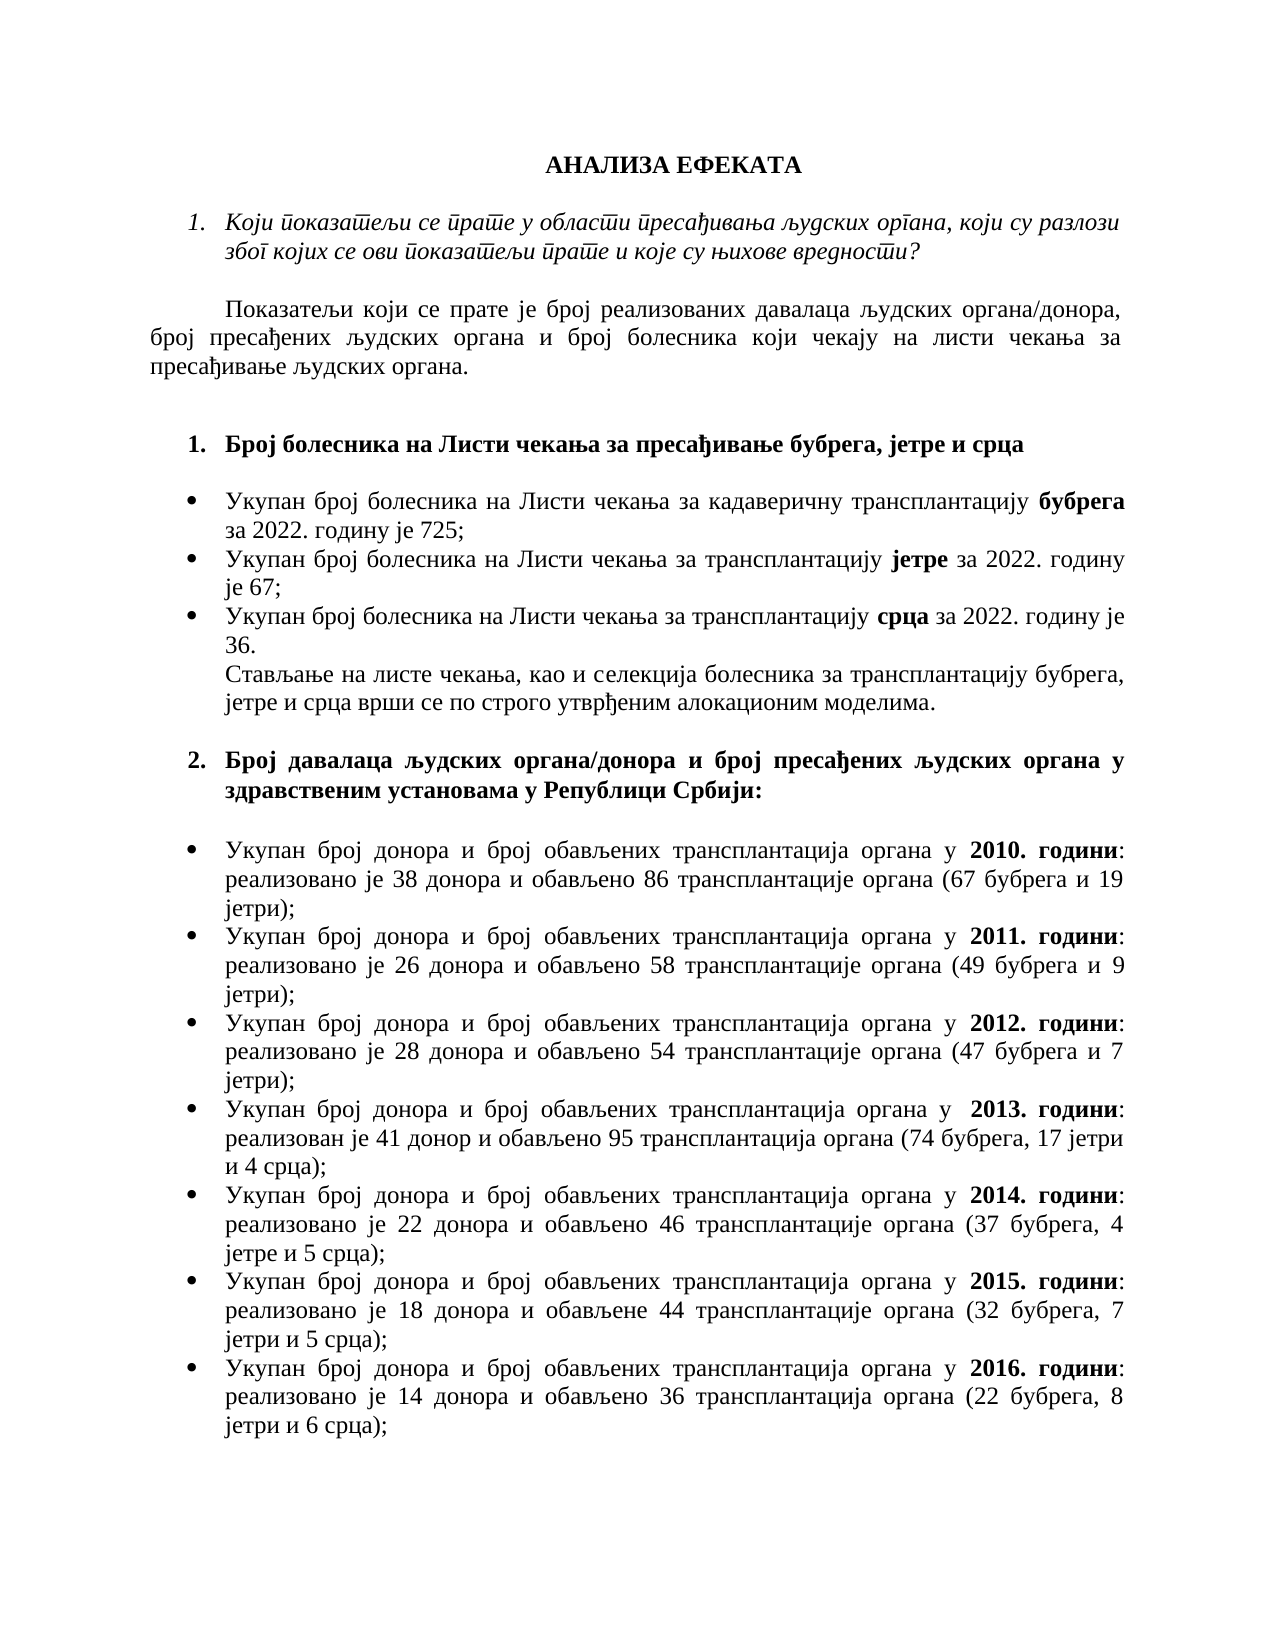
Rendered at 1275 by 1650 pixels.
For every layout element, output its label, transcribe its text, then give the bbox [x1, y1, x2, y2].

list Укупан број донора и број обављених трансплантација органа у 2015. години: реализовано је 18 донора и обављене 44 трансплантације органа (32 бубрега, 7 јетри и 5 срца); [187, 1266, 1125, 1353]
text Показатељи који се прате је број реализованих давалаца људских органа/донора, број пресађених људских органа и број болесника који чекају на листи чекања за пресађивање људских органа. [150, 294, 1122, 380]
list Који показатељи се прате у области пресађивања људских органа, који су разлози због којих се ови показатељи прате и које су њихове вредности? [187, 207, 1122, 265]
list Укупан број донора и број обављених трансплантација органа у 2013. години: реализован је 41 донор и обављенo 95 трансплантација органа (74 бубрега, 17 јетри и 4 срца); [187, 1094, 1125, 1180]
text АНАЛИЗА ЕФЕКАТА [225, 150, 1122, 179]
list Укупан број донора и број обављених трансплантација органа у 2011. години: реализовано је 26 донора и обављенo 58 трансплантације органа (49 бубрега и 9 јетри); [187, 921, 1125, 1008]
list Укупан број болесника на Листи чекања за трансплантацију јетре за 2022. годину је 67; [187, 544, 1125, 601]
list Укупан број болесника на Листи чекања за трансплантацију срца за 2022. годину је 36. [187, 601, 1125, 659]
list Број давалаца људских органа/донора и број пресађених људских органа у здравственим установама у Републици Србији: [187, 745, 1125, 804]
list Укупан број донора и број обављених трансплантација органа у 2014. години: реализовано је 22 донора и обављенo 46 трансплантације органа (37 бубрега, 4 јетре и 5 срца); [187, 1180, 1125, 1266]
list Укупан број болесника на Листи чекања за кадаверичну трансплантацију бубрега за 2022. годину је 725; [187, 486, 1125, 544]
list Број болесника на Листи чекања за пресађивање бубрега, јетре и срца [187, 429, 1125, 457]
list Стављање на листе чекања, као и селекција болесника за трансплантацију бубрега, јетре и срца врши се по строго утврђеним алокационим моделима. [225, 659, 1125, 716]
list Укупан број донора и број обављених трансплантација органа у 2016. години: реализовано је 14 донора и обављенo 36 трансплантацијa органа (22 бубрега, 8 јетри и 6 срца); [187, 1353, 1125, 1439]
list Укупан број донора и број обављених трансплантација органа у 2010. години: реализовано је 38 донора и обављенo 86 трансплантације органа (67 бубрега и 19 јетри); [187, 835, 1125, 921]
list Укупан број донора и број обављених трансплантација органа у 2012. години: реализовано је 28 донора и обављенo 54 трансплантације органа (47 бубрега и 7 јетри); [187, 1008, 1125, 1094]
